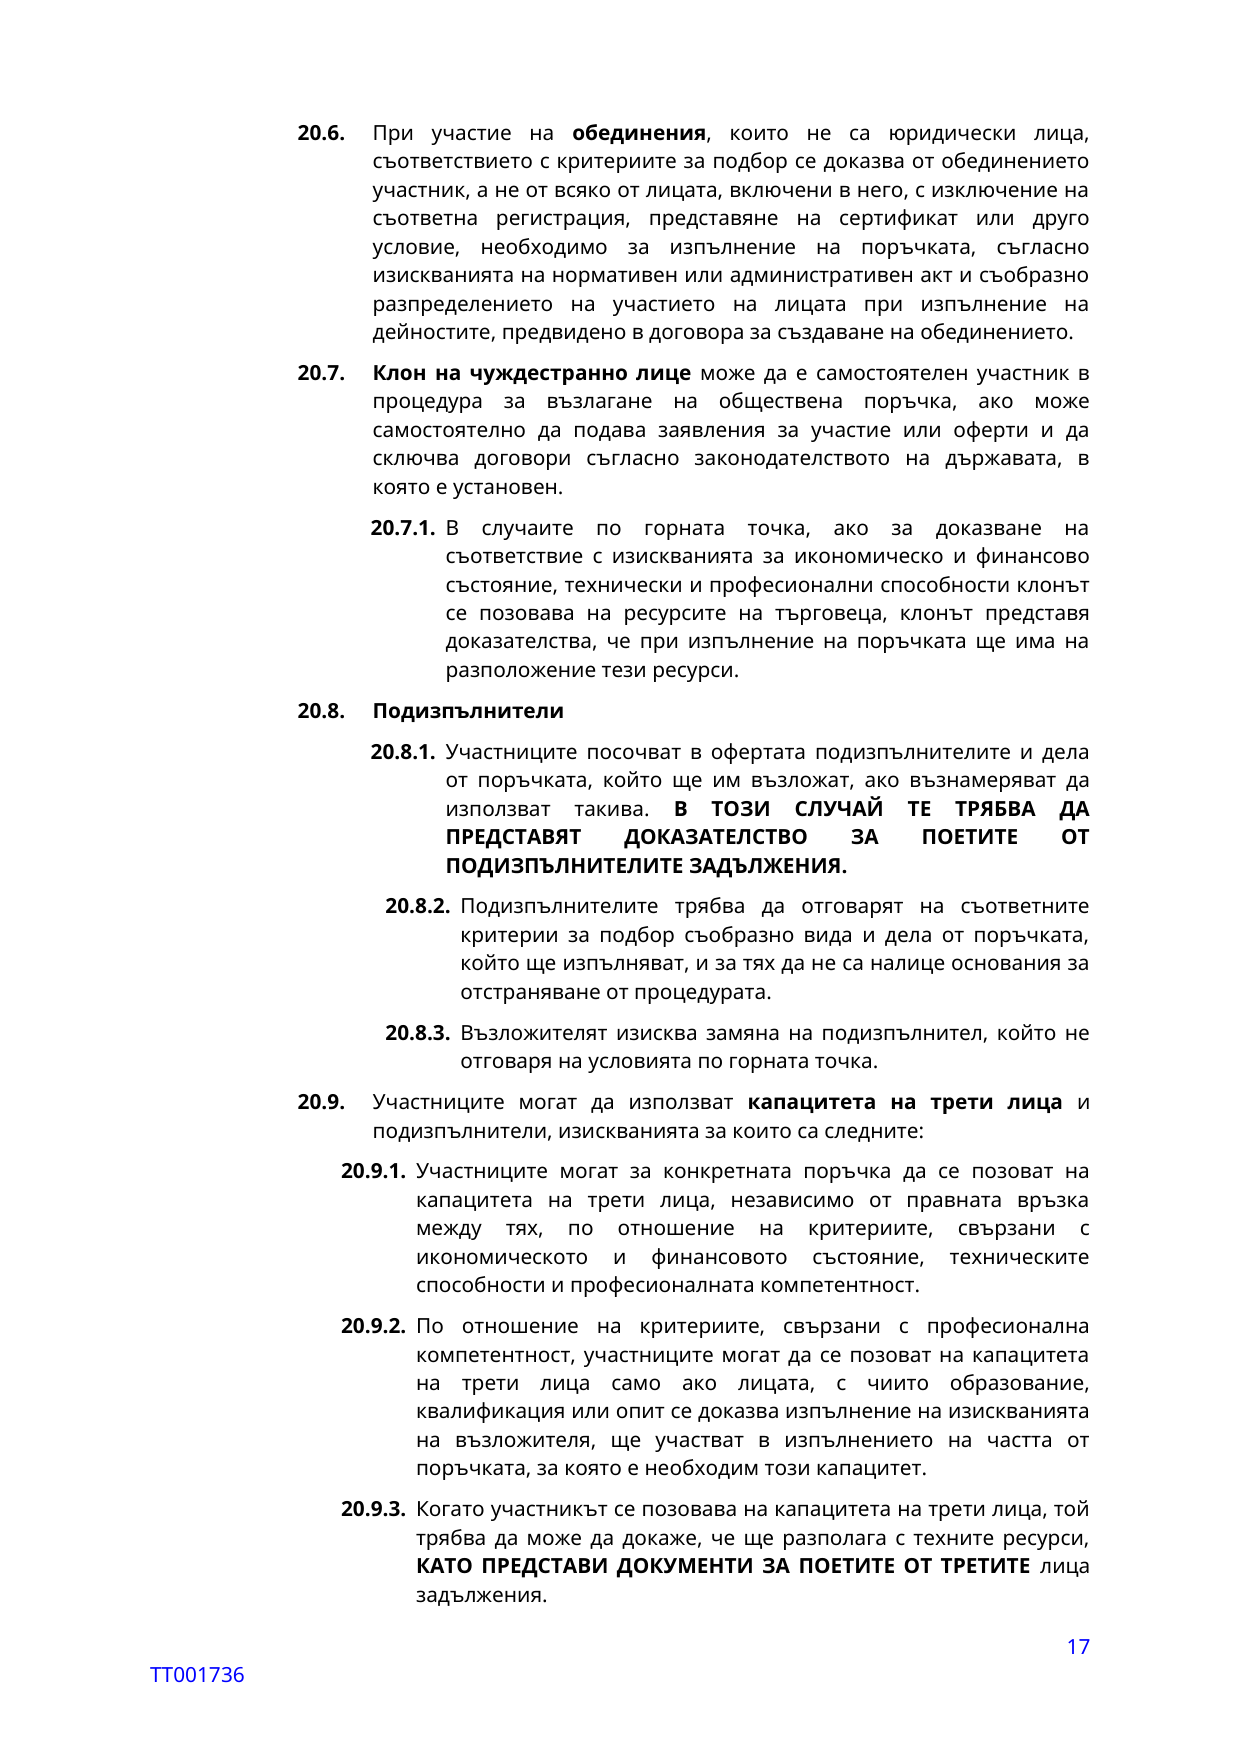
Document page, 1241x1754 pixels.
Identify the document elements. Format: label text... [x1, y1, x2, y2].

list Клон на чуждестранно лице може да е самостоятелен участник в процедура за възлагане на обществена поръчка, ако може самостоятелно да подава заявления за участие или оферти и да сключва договори съгласно законодателството на държавата, в която е установен. [297, 358, 1090, 500]
list Възложителят изисква замяна на подизпълнител, който не отговаря на условията по горната точка. [385, 1018, 1090, 1075]
list Когато участникът се позовава на капацитета на трети лица, той трябва да може да докаже, че ще разполага с техните ресурси, КАТО ПРЕДСТАВИ ДОКУМЕНТИ ЗА ПОЕТИТЕ ОТ ТРЕТИТЕ лица задължения. [341, 1494, 1090, 1608]
list По отношение на критериите, свързани с професионална компетентност, участниците могат да се позоват на капацитета на трети лица само ако лицата, с чиито образование, квалификация или опит се доказва изпълнение на изискванията на възложителя, ще участват в изпълнението на частта от поръчката, за която е необходим този капацитет. [341, 1311, 1090, 1482]
list Подизпълнители [297, 696, 1090, 724]
list В случаите по горната точка, ако за доказване на съответствие с изискванията за икономическо и финансово състояние, технически и професионални способности клонът се позовава на ресурсите на търговеца, клонът представя доказателства, че при изпълнение на поръчката ще има на разположение тези ресурси. [370, 513, 1090, 683]
list Подизпълнителите трябва да отговарят на съответните критерии за подбор съобразно вида и дела от поръчката, който ще изпълняват, и за тях да не са налице основания за отстраняване от процедурата. [385, 892, 1090, 1005]
list Участниците могат за конкретната поръчка да се позоват на капацитета на трети лица, независимо от правната връзка между тях, по отношение на критериите, свързани с икономическото и финансовото състояние, техническите способности и професионалната компетентност. [341, 1157, 1090, 1299]
list Участниците посочват в офертата подизпълнителите и дела от поръчката, който ще им възложат, ако възнамеряват да използват такива. В ТОЗИ СЛУЧАЙ ТЕ ТРЯБВА ДА ПРЕДСТАВЯТ ДОКАЗАТЕЛСТВО ЗА ПОЕТИТЕ ОТ ПОДИЗПЪЛНИТЕЛИТЕ ЗАДЪЛЖЕНИЯ. [370, 737, 1090, 879]
list При участие на обединения, които не са юридически лица, съответствието с критериите за подбор се доказва от обединението участник, а не от всяко от лицата, включени в него, с изключение на съответна регистрация, представяне на сертификат или друго условие, необходимо за изпълнение на поръчката, съгласно изискванията на нормативен или административен акт и съобразно разпределението на участието на лицата при изпълнение на дейностите, предвидено в договора за създаване на обединението. [297, 118, 1090, 346]
list Участниците могат да използват капацитета на трети лица и подизпълнители, изискванията за които са следните: [297, 1087, 1090, 1144]
